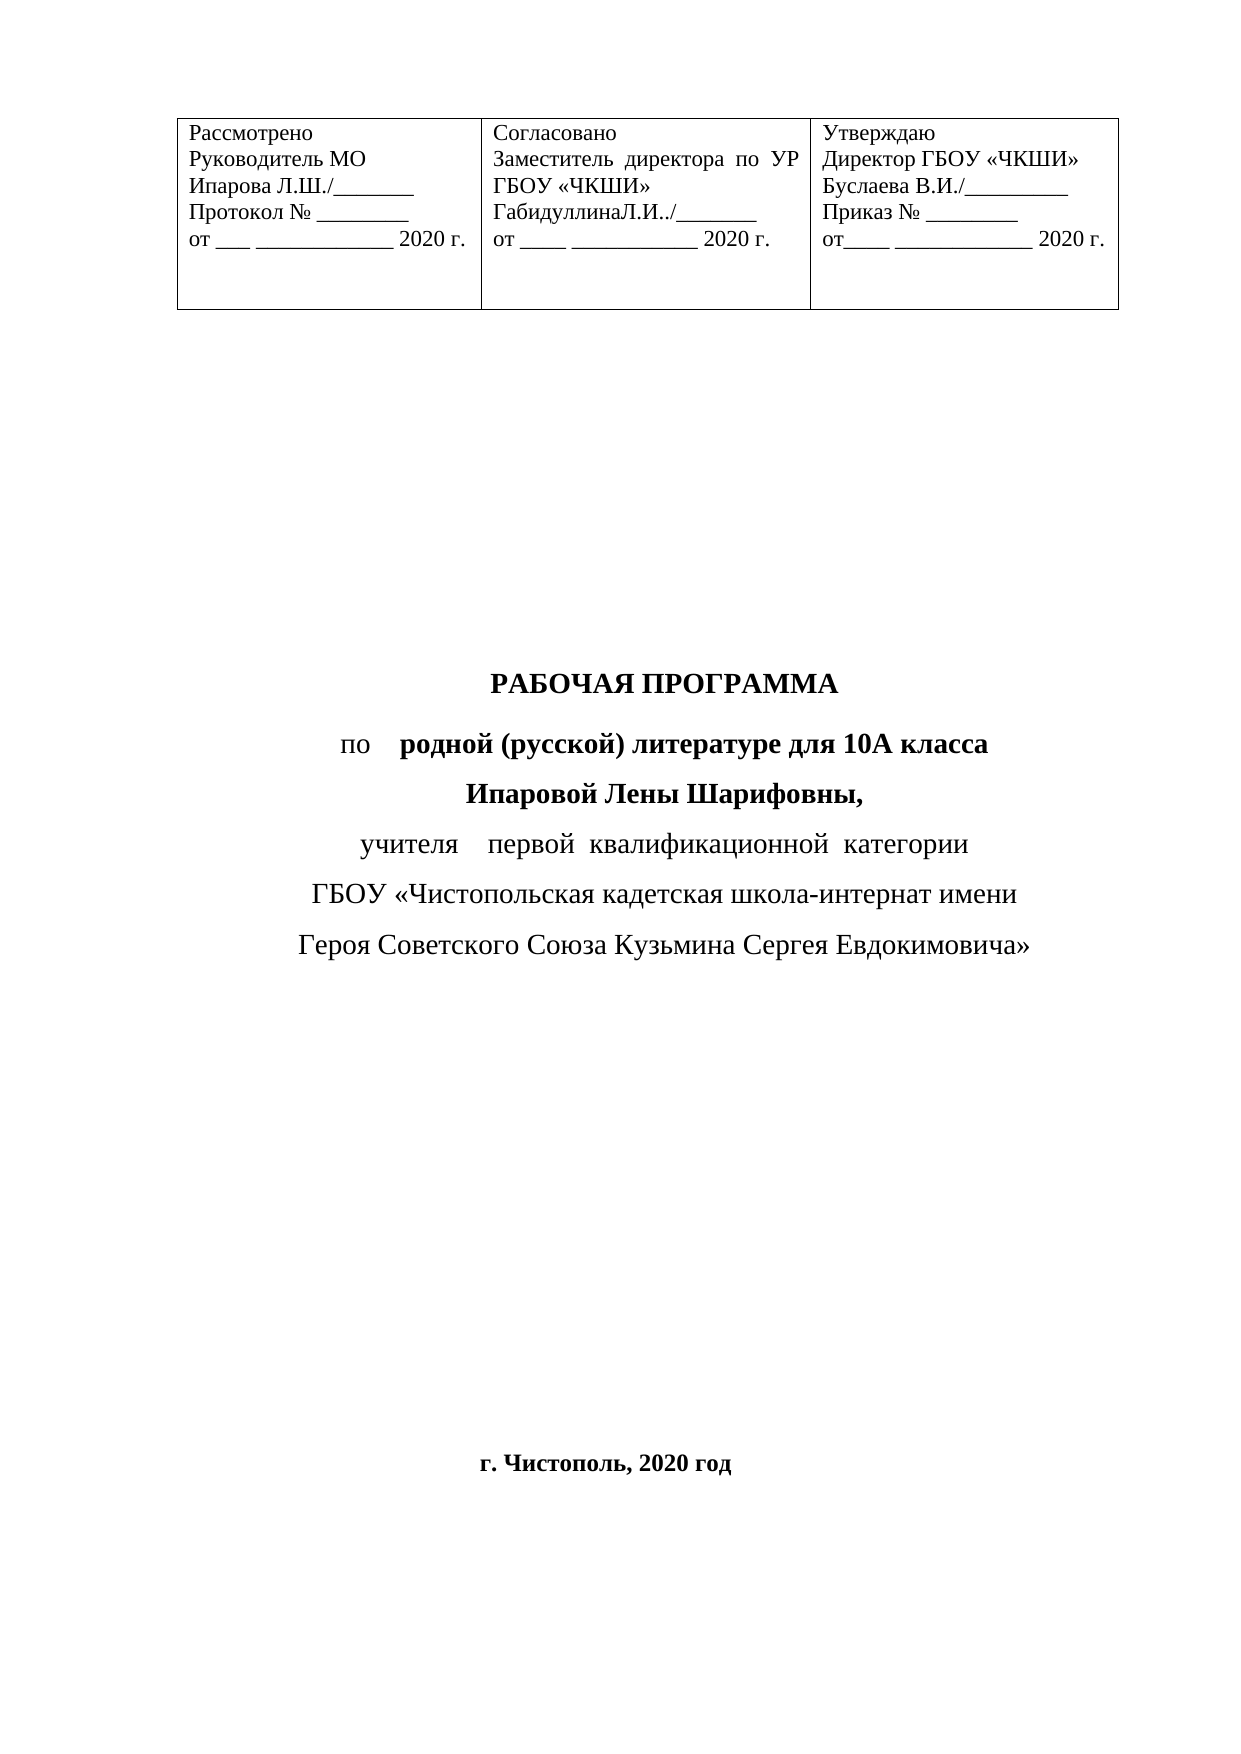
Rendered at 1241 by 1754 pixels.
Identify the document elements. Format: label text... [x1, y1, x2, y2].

text г. Чистополь, 2020 год [118, 1448, 1093, 1476]
text по родной (русской) литературе для 10А класса [177, 726, 1152, 759]
table_header Утверждаю Директор ГБОУ «ЧКШИ» Буслаева В.И./_________ Приказ № ________ от____ ____________ 2020 г. [811, 119, 1118, 309]
table_header Согласовано Заместитель директора по УР ГБОУ «ЧКШИ» ГабидуллинаЛ.И../_______ от ____ ___________ 2020 г. [482, 119, 810, 309]
text РАБОЧАЯ ПРОГРАММА [177, 666, 1152, 700]
text учителя первой квалификационной категории [177, 826, 1152, 860]
text Героя Советского Союза Кузьмина Сергея Евдокимовича» [177, 927, 1152, 961]
text Ипаровой Лены Шарифовны, [177, 776, 1152, 809]
text ГБОУ «Чистопольская кадетская школа-интернат имени [177, 877, 1152, 910]
table_header Рассмотрено Руководитель МО Ипарова Л.Ш./_______ Протокол № ________ от ___ ____________ 2020 г. [178, 119, 481, 309]
